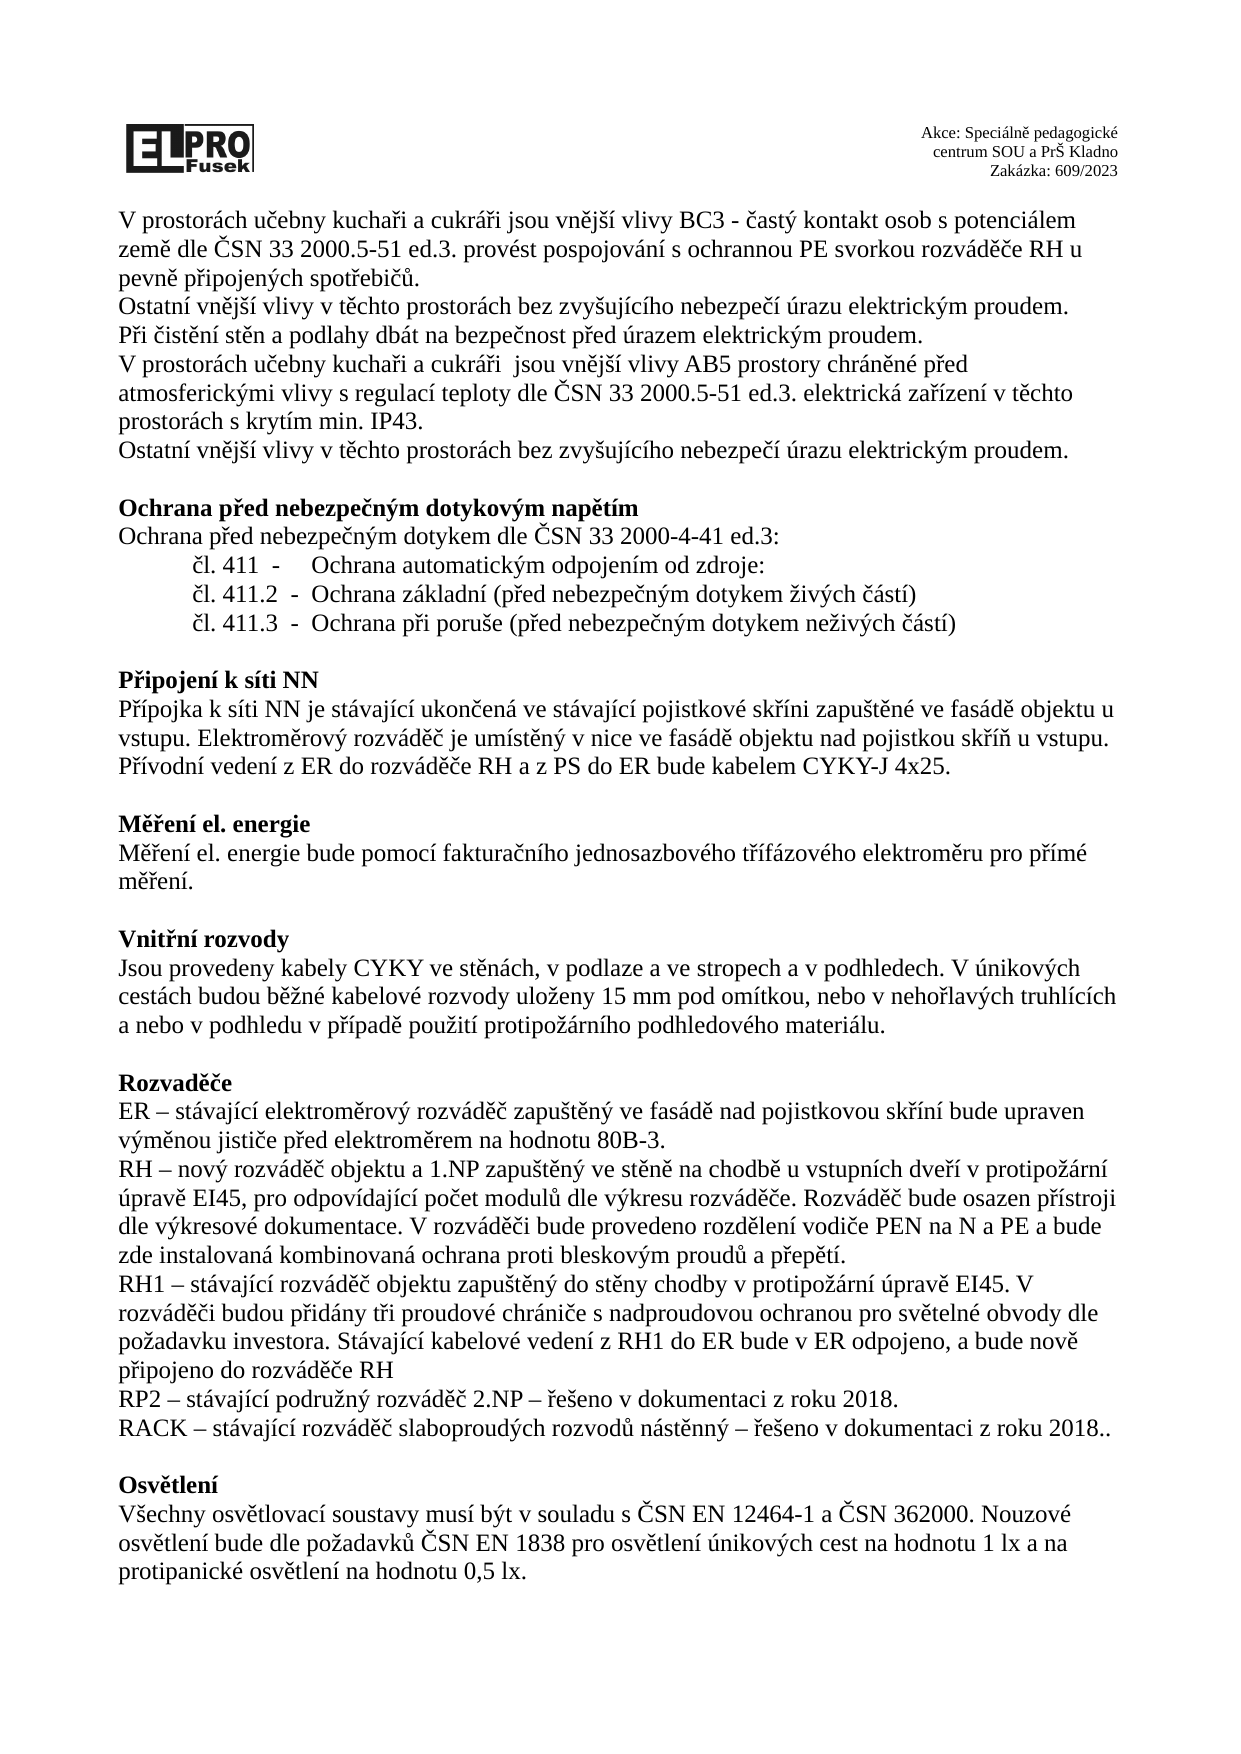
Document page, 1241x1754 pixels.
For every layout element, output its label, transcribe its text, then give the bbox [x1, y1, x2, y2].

text ER – stávající elektroměrový rozváděč zapuštěný ve fasádě nad pojistkovou skříní bude upraven výměnou jističe před elektroměrem na hodnotu 80B-3. [118, 1096, 1122, 1154]
text Ostatní vnější vlivy v těchto prostorách bez zvyšujícího nebezpečí úrazu elektrickým proudem. [118, 435, 1122, 464]
text Měření el. energie [118, 809, 1122, 838]
text V prostorách učebny kuchaři a cukráři jsou vnější vlivy AB5 prostory chráněné před atmosferickými vlivy s regulací teploty dle ČSN 33 2000.5-51 ed.3. elektrická zařízení v těchto prostorách s krytím min. IP43. [118, 349, 1122, 435]
text Vnitřní rozvody [118, 924, 1122, 953]
text Přípojka k síti NN je stávající ukončená ve stávající pojistkové skříni zapuštěné ve fasádě objektu u vstupu. Elektroměrový rozváděč je umístěný v nice ve fasádě objektu nad pojistkou skříň u vstupu. Přívodní vedení z ER do rozváděče RH a z PS do ER bude kabelem CYKY-J 4x25. [118, 694, 1122, 780]
text Ochrana před nebezpečným dotykovým napětím [118, 493, 1122, 521]
text Ostatní vnější vlivy v těchto prostorách bez zvyšujícího nebezpečí úrazu elektrickým proudem. [118, 291, 1122, 320]
text RH – nový rozváděč objektu a 1.NP zapuštěný ve stěně na chodbě u vstupních dveří v protipožární úpravě EI45, pro odpovídající počet modulů dle výkresu rozváděče. Rozváděč bude osazen přístroji dle výkresové dokumentace. V rozváděči bude provedeno rozdělení vodiče PEN na N a PE a bude zde instalovaná kombinovaná ochrana proti bleskovým proudů a přepětí. [118, 1154, 1122, 1269]
text Ochrana před nebezpečným dotykem dle ČSN 33 2000-4-41 ed.3: [118, 521, 1122, 550]
text RH1 – stávající rozváděč objektu zapuštěný do stěny chodby v protipožární úpravě EI45. V rozváděči budou přidány tři proudové chrániče s nadproudovou ochranou pro světelné obvody dle požadavku investora. Stávající kabelové vedení z RH1 do ER bude v ER odpojeno, a bude nově připojeno do rozváděče RH [118, 1269, 1122, 1384]
text Jsou provedeny kabely CYKY ve stěnách, v podlaze a ve stropech a v podhledech. V únikových cestách budou běžné kabelové rozvody uloženy 15 mm pod omítkou, nebo v nehořlavých truhlících a nebo v podhledu v případě použití protipožárního podhledového materiálu. [118, 953, 1122, 1039]
text Osvětlení [118, 1470, 1122, 1499]
text čl. 411.3 - Ochrana při poruše (před nebezpečným dotykem neživých částí) [118, 608, 1122, 636]
text Při čistění stěn a podlahy dbát na bezpečnost před úrazem elektrickým proudem. [118, 320, 1122, 349]
text V prostorách učebny kuchaři a cukráři jsou vnější vlivy BC3 - častý kontakt osob s potenciálem země dle ČSN 33 2000.5-51 ed.3. provést pospojování s ochrannou PE svorkou rozváděče RH u pevně připojených spotřebičů. [118, 205, 1122, 291]
text Všechny osvětlovací soustavy musí být v souladu s ČSN EN 12464-1 a ČSN 362000. Nouzové osvětlení bude dle požadavků ČSN EN 1838 pro osvětlení únikových cest na hodnotu 1 lx a na protipanické osvětlení na hodnotu 0,5 lx. [118, 1499, 1122, 1585]
text čl. 411 - Ochrana automatickým odpojením od zdroje: [118, 550, 1122, 579]
text RP2 – stávající podružný rozváděč 2.NP – řešeno v dokumentaci z roku 2018. [118, 1384, 1122, 1413]
text Připojení k síti NN [118, 665, 1122, 694]
picture [126, 124, 254, 173]
text Měření el. energie bude pomocí fakturačního jednosazbového třífázového elektroměru pro přímé měření. [118, 838, 1122, 895]
text čl. 411.2 - Ochrana základní (před nebezpečným dotykem živých částí) [118, 579, 1122, 608]
text Rozvaděče [118, 1068, 1122, 1096]
text RACK – stávající rozváděč slaboproudých rozvodů nástěnný – řešeno v dokumentaci z roku 2018.. [118, 1413, 1122, 1441]
